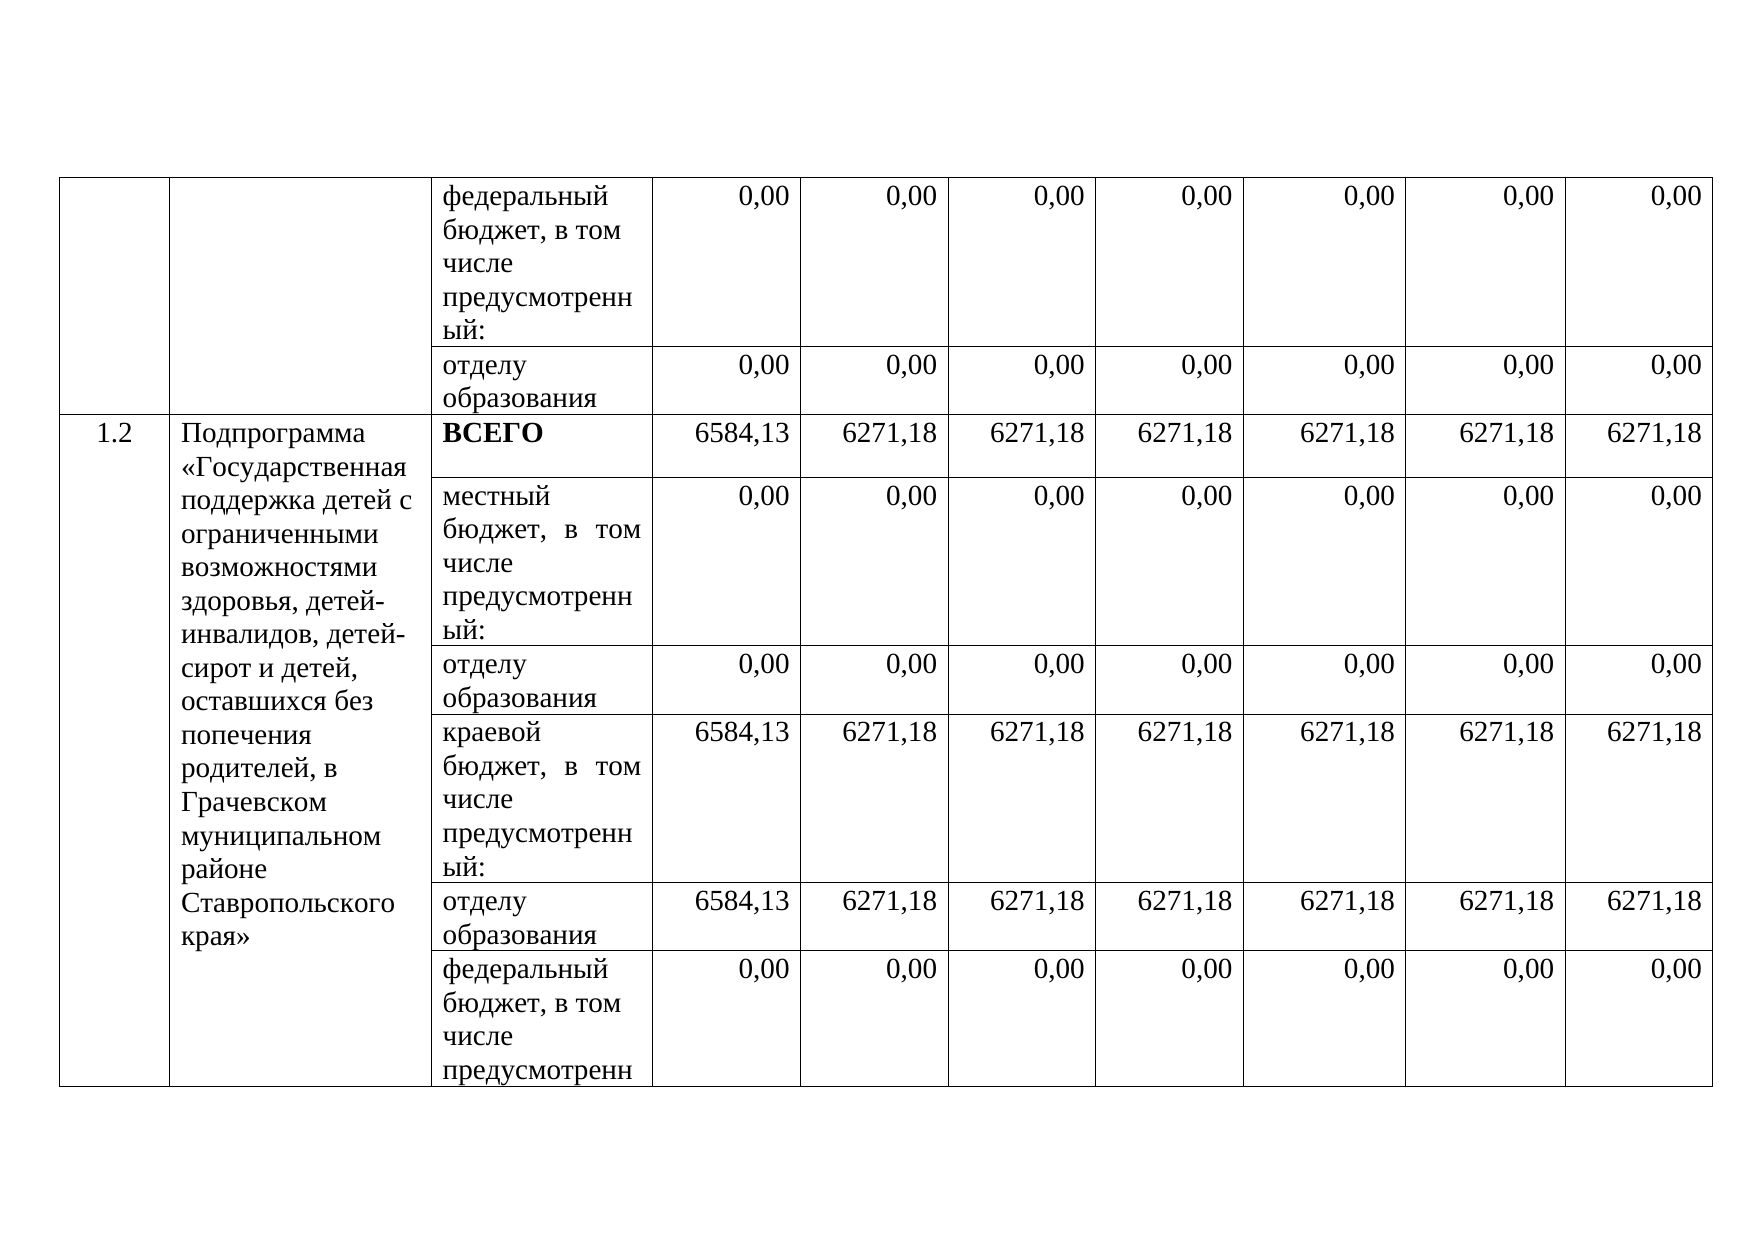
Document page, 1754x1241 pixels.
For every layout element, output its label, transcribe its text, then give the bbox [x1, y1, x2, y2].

table_cell 0,00 [801, 951, 948, 1086]
table_cell 0,00 [653, 478, 800, 645]
table_cell 6271,18 [1406, 415, 1565, 477]
table_cell 6271,18 [801, 415, 948, 477]
table_cell 6271,18 [1244, 715, 1405, 882]
table_cell 0,00 [653, 347, 800, 414]
table_cell 6584,13 [653, 415, 800, 477]
table_cell 0,00 [1406, 347, 1565, 414]
table_cell 6271,18 [949, 715, 1095, 882]
table_cell краевой бюджет, в том числе предусмотренный: [432, 715, 652, 882]
table_cell 6271,18 [1566, 883, 1712, 950]
table_cell 6271,18 [949, 415, 1095, 477]
table_cell 0,00 [949, 478, 1095, 645]
table_cell 0,00 [1406, 951, 1565, 1086]
table_cell Подпрограмма «Государственная поддержка детей с ограниченными возможностями здоровья, детей-инвалидов, детей-сирот и детей, оставшихся без попечения родителей, в Грачевском муниципальном районе Ставропольского края» [170, 415, 431, 1086]
table_cell 0,00 [1566, 178, 1712, 346]
table_cell 6271,18 [1566, 415, 1712, 477]
table_cell 0,00 [653, 178, 800, 346]
table_cell 0,00 [949, 646, 1095, 713]
table_cell 0,00 [801, 646, 948, 713]
table_cell 6271,18 [1406, 883, 1565, 950]
table_cell 0,00 [1244, 347, 1405, 414]
table_cell 0,00 [949, 347, 1095, 414]
table_cell 0,00 [1566, 478, 1712, 645]
table_cell 0,00 [949, 178, 1095, 346]
table_cell отделу образования [432, 883, 652, 950]
table_cell 0,00 [1566, 951, 1712, 1086]
table_cell 0,00 [1096, 646, 1243, 713]
table_cell 0,00 [1244, 178, 1405, 346]
table_cell 0,00 [801, 347, 948, 414]
table_cell ВСЕГО [432, 415, 652, 477]
table_cell 6271,18 [801, 715, 948, 882]
table_cell 0,00 [1096, 951, 1243, 1086]
table_cell 0,00 [949, 951, 1095, 1086]
table_cell 0,00 [1566, 347, 1712, 414]
table_cell 6271,18 [1096, 715, 1243, 882]
table_cell 1.2 [60, 415, 169, 1086]
table_cell 0,00 [1406, 646, 1565, 713]
table_cell 6584,13 [653, 715, 800, 882]
table_cell 6271,18 [1244, 415, 1405, 477]
table_cell 6271,18 [801, 883, 948, 950]
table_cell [432, 951, 652, 1086]
table_cell 6584,13 [653, 883, 800, 950]
table_cell 6271,18 [1566, 715, 1712, 882]
table_cell 0,00 [1096, 178, 1243, 346]
table_cell федеральный бюджет, в том числе предусмотренный: [432, 178, 652, 346]
table_cell отделу образования [432, 646, 652, 713]
table_cell 0,00 [1244, 646, 1405, 713]
table_cell 0,00 [801, 478, 948, 645]
table_cell 6271,18 [1406, 715, 1565, 882]
table_cell 6271,18 [1096, 415, 1243, 477]
table_cell 0,00 [1096, 347, 1243, 414]
table_cell 0,00 [1406, 178, 1565, 346]
table_cell 0,00 [1244, 951, 1405, 1086]
table_cell 6271,18 [949, 883, 1095, 950]
table_cell 0,00 [1244, 478, 1405, 645]
table_cell 0,00 [1566, 646, 1712, 713]
table_cell 0,00 [801, 178, 948, 346]
table_cell 0,00 [653, 951, 800, 1086]
table_cell отделу образования [432, 347, 652, 414]
table_cell 0,00 [1406, 478, 1565, 645]
table_cell 6271,18 [1096, 883, 1243, 950]
table_cell 0,00 [653, 646, 800, 713]
table_cell 0,00 [1096, 478, 1243, 645]
table_cell 6271,18 [1244, 883, 1405, 950]
table_cell местный бюджет, в том числе предусмотренный: [432, 478, 652, 645]
